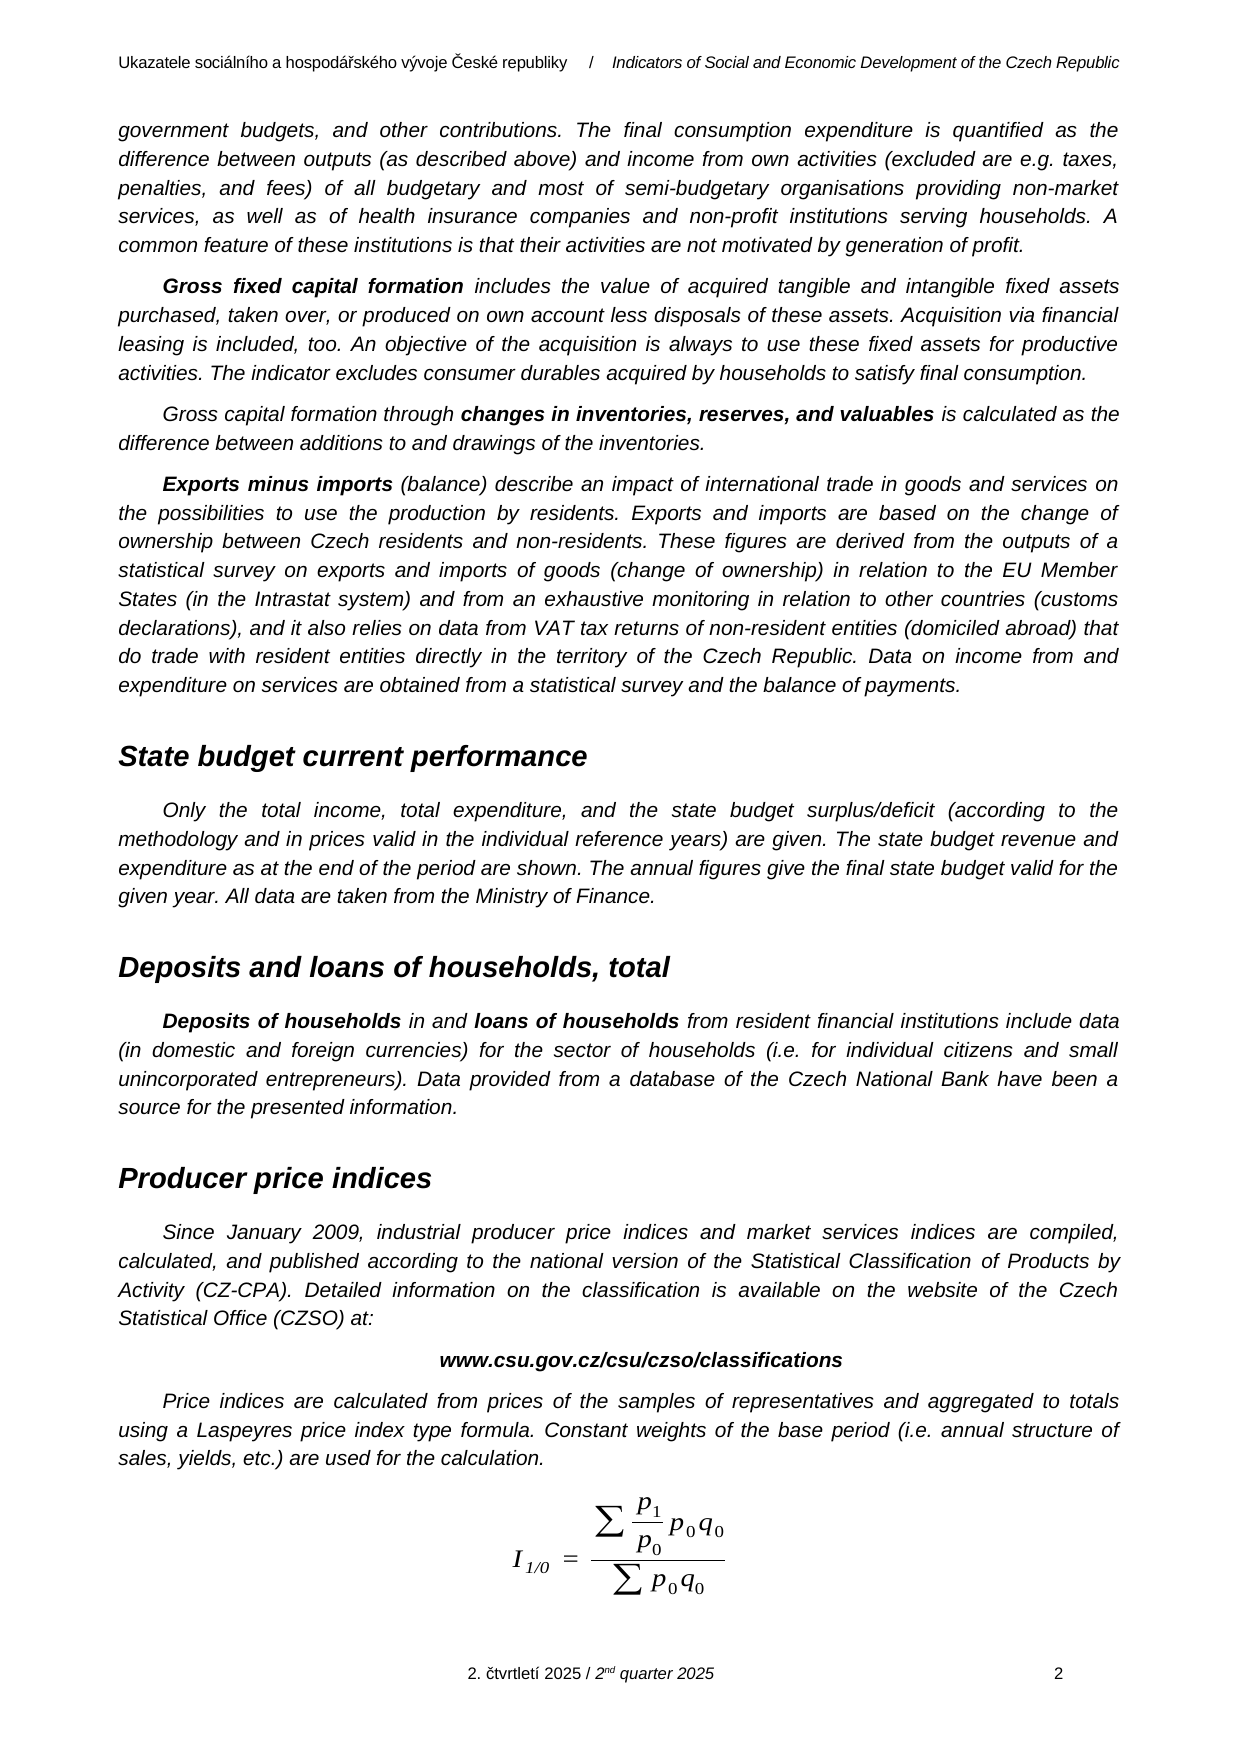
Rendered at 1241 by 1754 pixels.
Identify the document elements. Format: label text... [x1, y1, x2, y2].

text www.csu.gov.cz/csu/czso/classifications [118, 1347, 1122, 1371]
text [118, 118, 1122, 257]
text Since January 2009, industrial producer price indices and market services indices are compiled, calculated, and published according to the national version of the Statistical Classification of Products by Activity (CZ-CPA). Detailed information on the classification is available on the website of the Czech Statistical Office (CZSO) at: [118, 1220, 1122, 1330]
text Deposits of households in and loans of households from resident financial institutions include data (in domestic and foreign currencies) for the sector of households (i.e. for individual citizens and small unincorporated entrepreneurs). Data provided from a database of the Czech National Bank have been a source for the presented information. [118, 1009, 1122, 1119]
text Gross capital formation through changes in inventories, reserves, and valuables is calculated as the difference between additions to and drawings of the inventories. [118, 402, 1122, 454]
text Only the total income, total expenditure, and the state budget surplus/deficit (according to the methodology and in prices valid in the individual reference years) are given. The state budget revenue and expenditure as at the end of the period are shown. The annual figures give the final state budget valid for the given year. All data are taken from the Ministry of Finance. [118, 798, 1122, 908]
text Deposits and loans of households, total [118, 950, 1122, 984]
text Gross fixed capital formation includes the value of acquired tangible and intangible fixed assets purchased, taken over, or produced on own account less disposals of these assets. Acquisition via financial leasing is included, too. An objective of the acquisition is always to use these fixed assets for productive activities. The indicator excludes consumer durables acquired by households to satisfy final consumption. [118, 274, 1122, 384]
text State budget current performance [118, 739, 1122, 773]
text Producer price indices [118, 1161, 1122, 1195]
text Exports minus imports (balance) describe an impact of international trade in goods and services on the possibilities to use the production by residents. Exports and imports are based on the change of ownership between Czech residents and non-residents. These figures are derived from the outputs of a statistical survey on exports and imports of goods (change of ownership) in relation to the EU Member States (in the Intrastat system) and from an exhaustive monitoring in relation to other countries (customs declarations), and it also relies on data from VAT tax returns of non-resident entities (domiciled abroad) that do trade with resident entities directly in the territory of the Czech Republic. Data on income from and expenditure on services are obtained from a statistical survey and the balance of payments. [118, 472, 1122, 697]
text Price indices are calculated from prices of the samples of representatives and aggregated to totals using a Laspeyres price index type formula. Constant weights of the base period (i.e. annual structure of sales, yields, etc.) are used for the calculation. [118, 1389, 1122, 1470]
